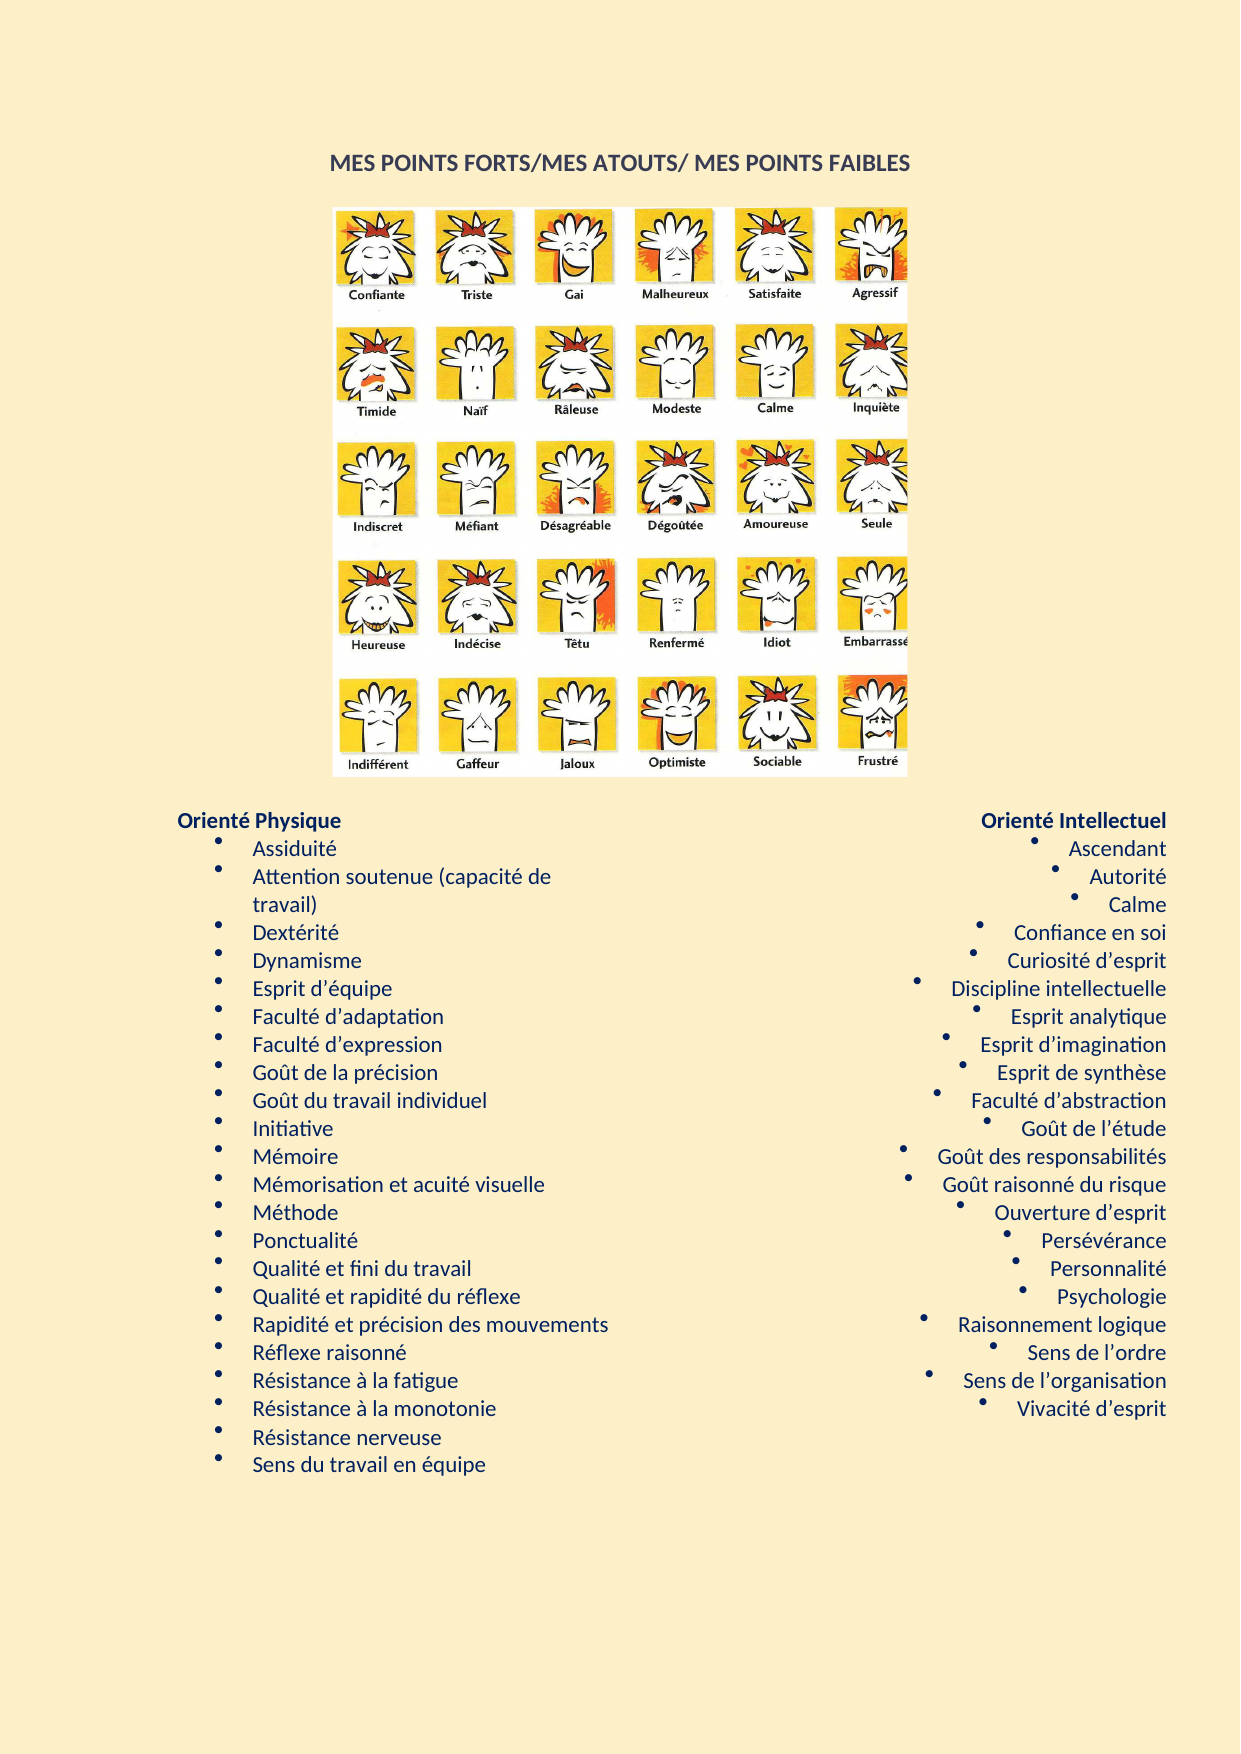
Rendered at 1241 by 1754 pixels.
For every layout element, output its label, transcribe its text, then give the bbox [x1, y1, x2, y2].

table_cell Assiduité Attention soutenue (capacité de travail) Dextérité Dynamisme Esprit d’équipe Faculté d’adaptation Faculté d’expression Goût de la précision Goût du travail individuel Initiative Mémoire Mémorisation et acuité visuelle Méthode Ponctualité Qualité et fini du travail Qualité et rapidité du réflexe Rapidité et précision des mouvements Réflexe raisonné Résistance à la fatigue Résistance à la monotonie Résistance nerveuse Sens du travail en équipe [177, 834, 620, 1508]
table_header Orienté Physique [177, 806, 620, 834]
table_header Orienté Intellectuel [620, 806, 1167, 834]
table_cell Ascendant Autorité Calme Confiance en soi Curiosité d’esprit Discipline intellectuelle Esprit analytique Esprit d’imagination Esprit de synthèse Faculté d’abstraction Goût de l’étude Goût des responsabilités Goût raisonné du risque Ouverture d’esprit Persévérance Personnalité Psychologie Raisonnement logique Sens de l’ordre Sens de l’organisation Vivacité d’esprit [620, 834, 1167, 1508]
text MES POINTS FORTS/MES ATOUTS/ MES POINTS FAIBLES [177, 148, 1063, 178]
picture [332, 207, 908, 777]
